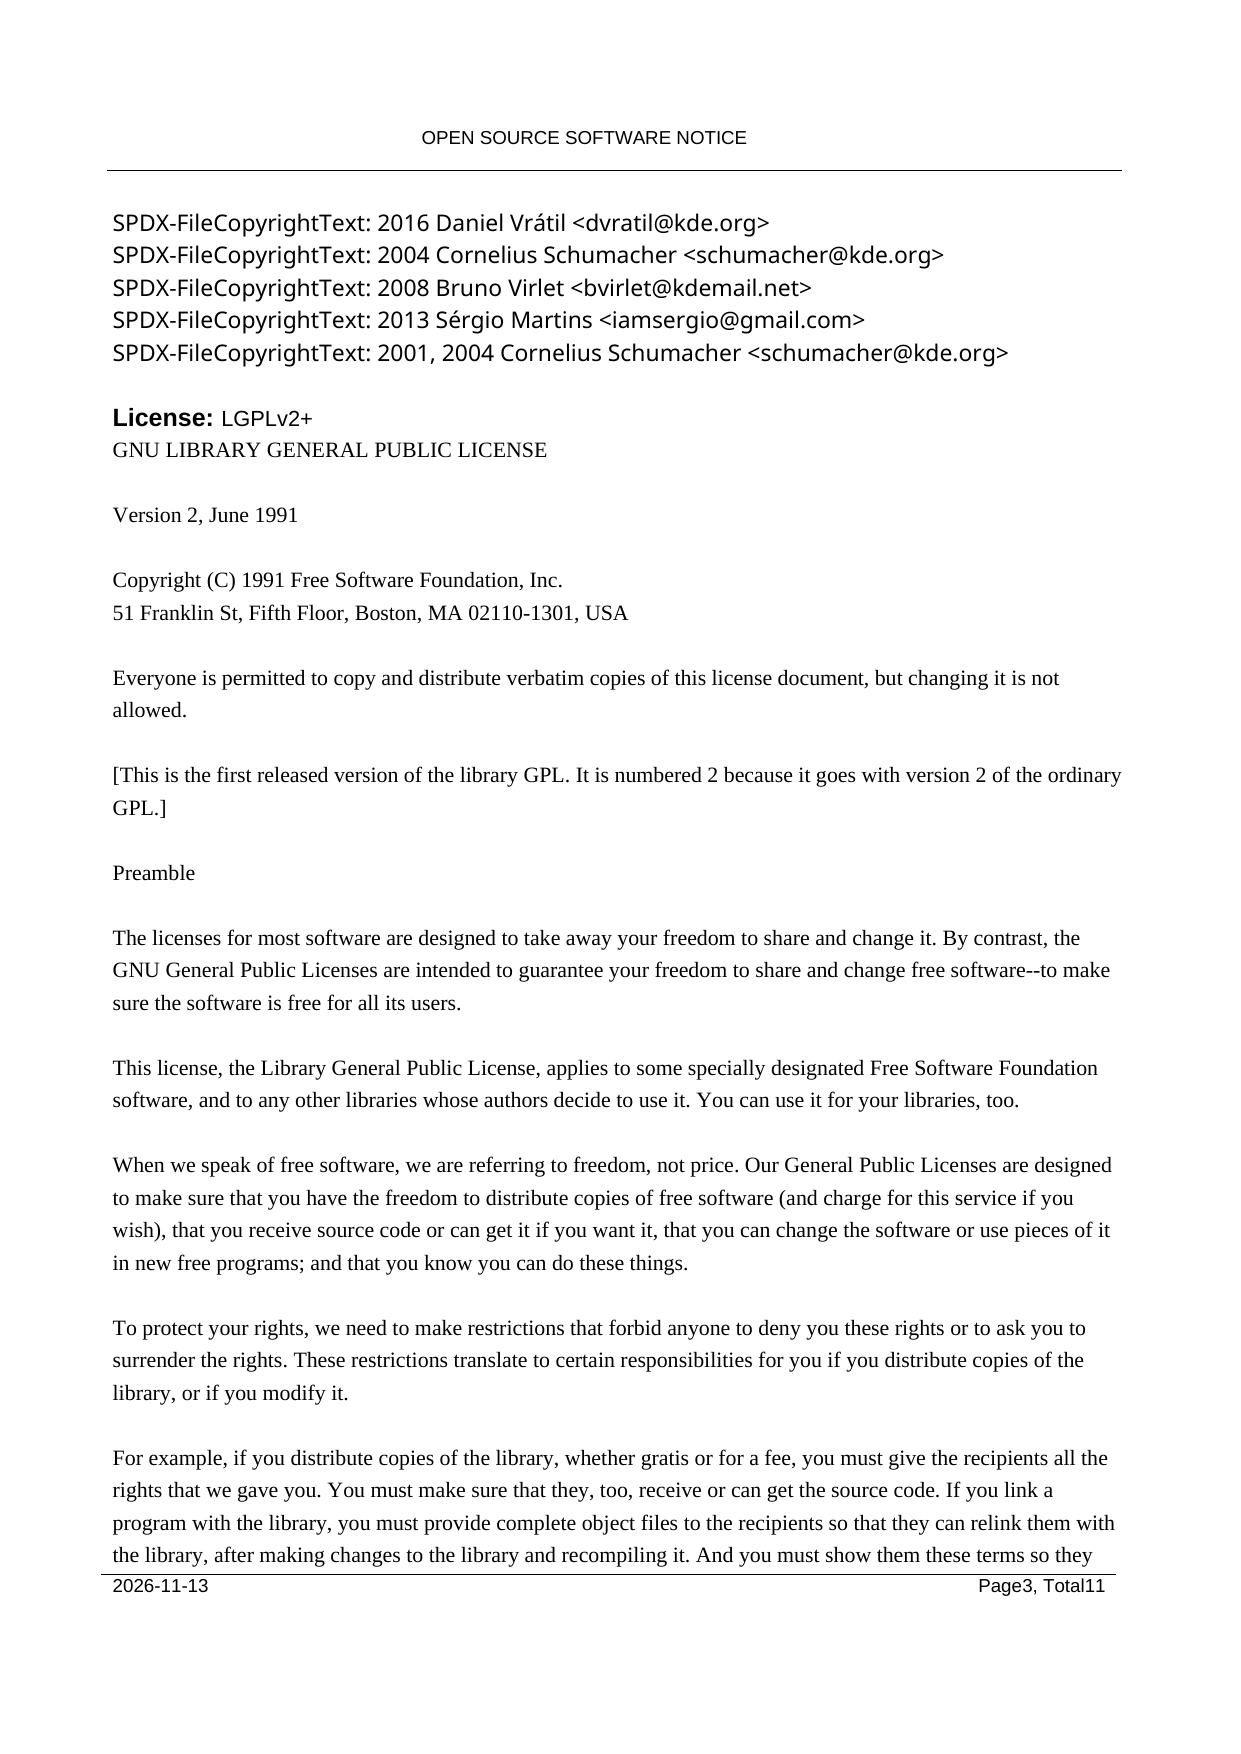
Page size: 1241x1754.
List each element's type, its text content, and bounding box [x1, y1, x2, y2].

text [112, 206, 1128, 401]
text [112, 434, 1128, 1571]
text License: LGPLv2+ [112, 401, 1128, 434]
